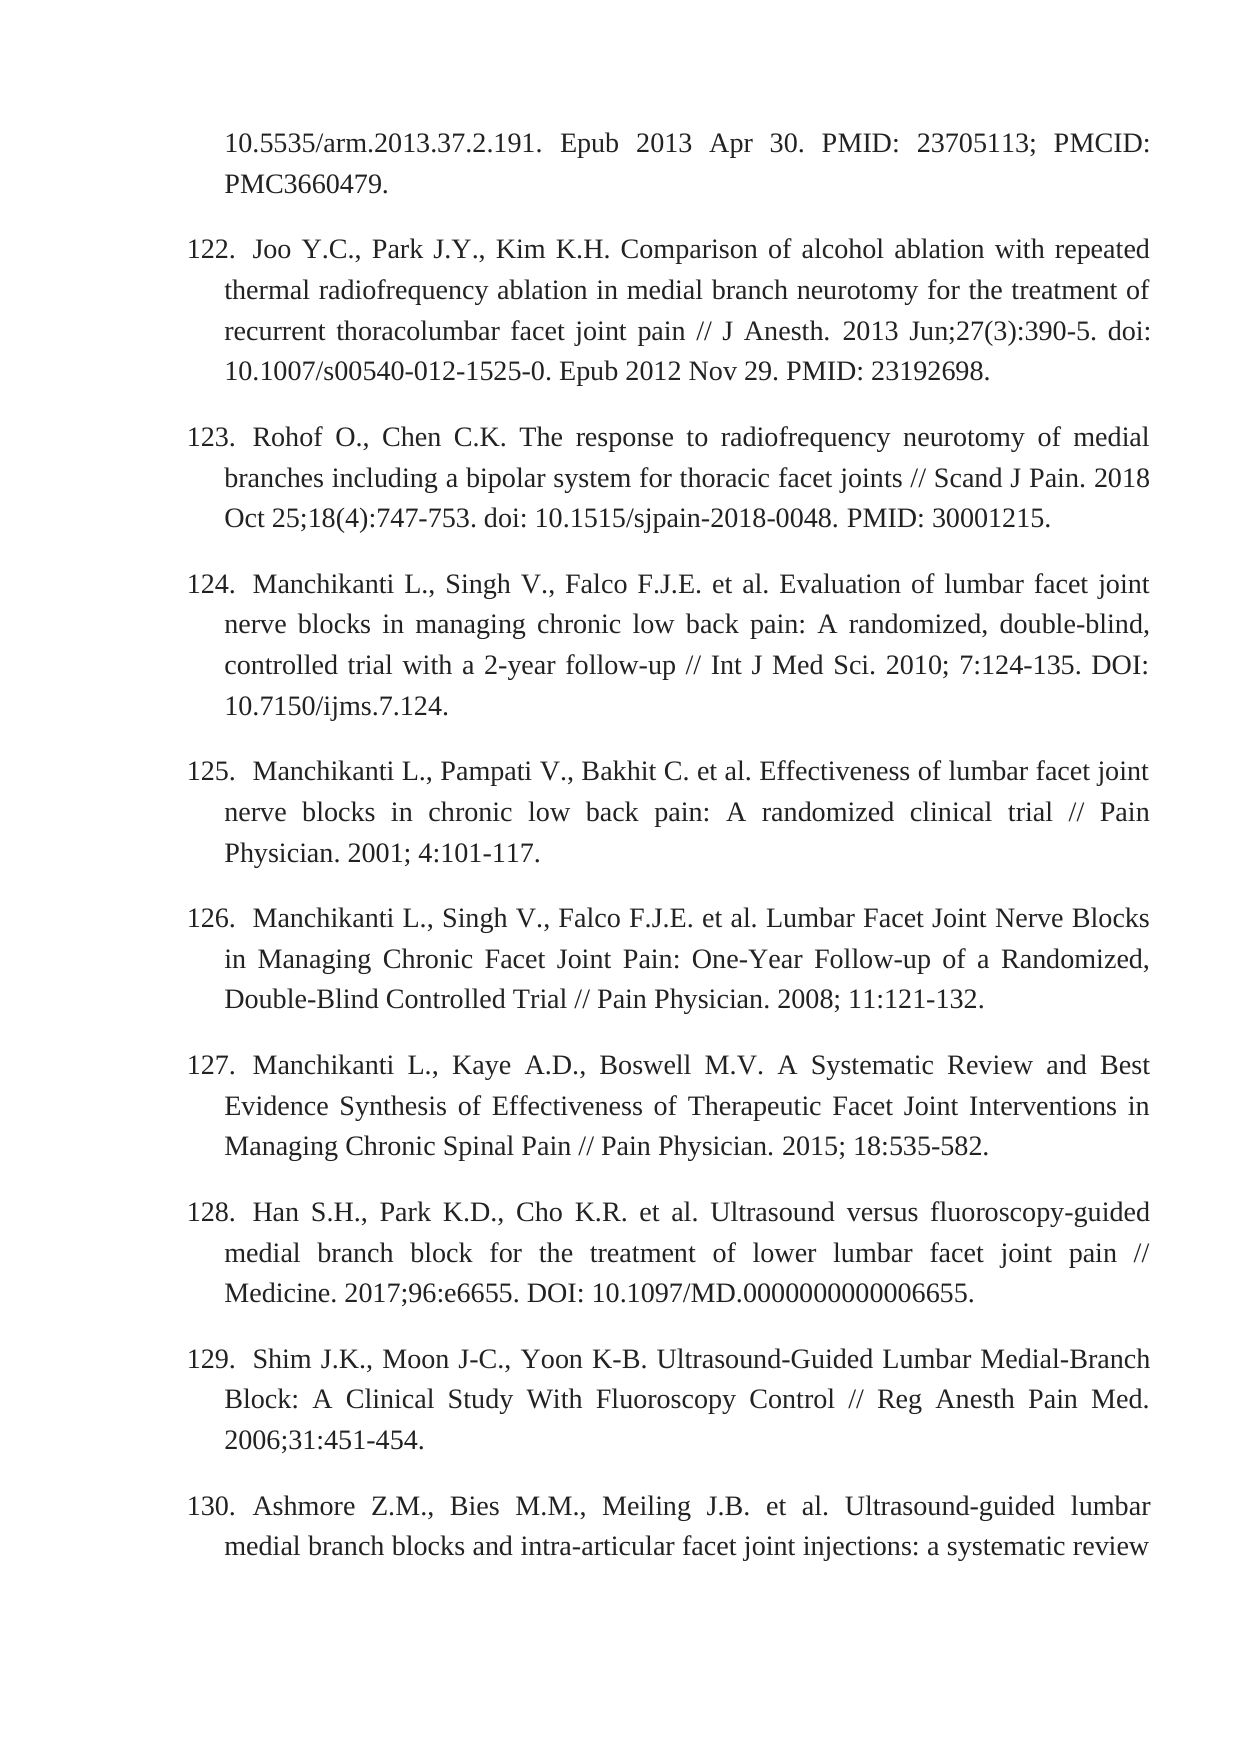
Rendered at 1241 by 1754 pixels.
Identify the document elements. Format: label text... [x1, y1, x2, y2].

list Shim J.K., Moon J-C., Yoon K-B. Ultrasound-Guided Lumbar Medial-Branch Block: A Clinical Study With Fluoroscopy Control // Reg Anesth Pain Med. 2006;31:451-454. [187, 1334, 1152, 1456]
list Manchikanti L., Singh V., Falco F.J.E. et al. Evaluation of lumbar facet joint nerve blocks in managing chronic low back pain: A randomized, double-blind, controlled trial with a 2-year follow-up // Int J Med Sci. 2010; 7:124-135. DOI: 10.7150/ijms.7.124. [187, 559, 1152, 721]
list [187, 1481, 1152, 1562]
list Rohof O., Chen C.K. The response to radiofrequency neurotomy of medial branches including a bipolar system for thoracic facet joints // Scand J Pain. 2018 Oct 25;18(4):747-753. doi: 10.1515/sjpain-2018-0048. PMID: 30001215. [187, 412, 1152, 534]
list Han S.H., Park K.D., Cho K.R. et al. Ultrasound versus fluoroscopy-guided medial branch block for the treatment of lower lumbar facet joint pain // Medicine. 2017;96:e6655. DOI: 10.1097/MD.0000000000006655. [187, 1187, 1152, 1309]
list Manchikanti L., Pampati V., Bakhit C. et al. Effectiveness of lumbar facet joint nerve blocks in chronic low back pain: A randomized clinical trial // Pain Physician. 2001; 4:101-117. [187, 746, 1152, 868]
list Manchikanti L., Singh V., Falco F.J.E. et al. Lumbar Facet Joint Nerve Blocks in Managing Chronic Facet Joint Pain: One-Year Follow-up of a Randomized, Double-Blind Controlled Trial // Pain Physician. 2008; 11:121-132. [187, 893, 1152, 1015]
list Manchikanti L., Kaye A.D., Boswell M.V. A Systematic Review and Best Evidence Synthesis of Effectiveness of Therapeutic Facet Joint Interventions in Managing Chronic Spinal Pain // Pain Physician. 2015; 18:535-582. [187, 1040, 1152, 1162]
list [187, 118, 1152, 199]
list Joo Y.C., Park J.Y., Kim K.H. Comparison of alcohol ablation with repeated thermal radiofrequency ablation in medial branch neurotomy for the treatment of recurrent thoracolumbar facet joint pain // J Anesth. 2013 Jun;27(3):390-5. doi: 10.1007/s00540-012-1525-0. Epub 2012 Nov 29. PMID: 23192698. [187, 224, 1152, 387]
